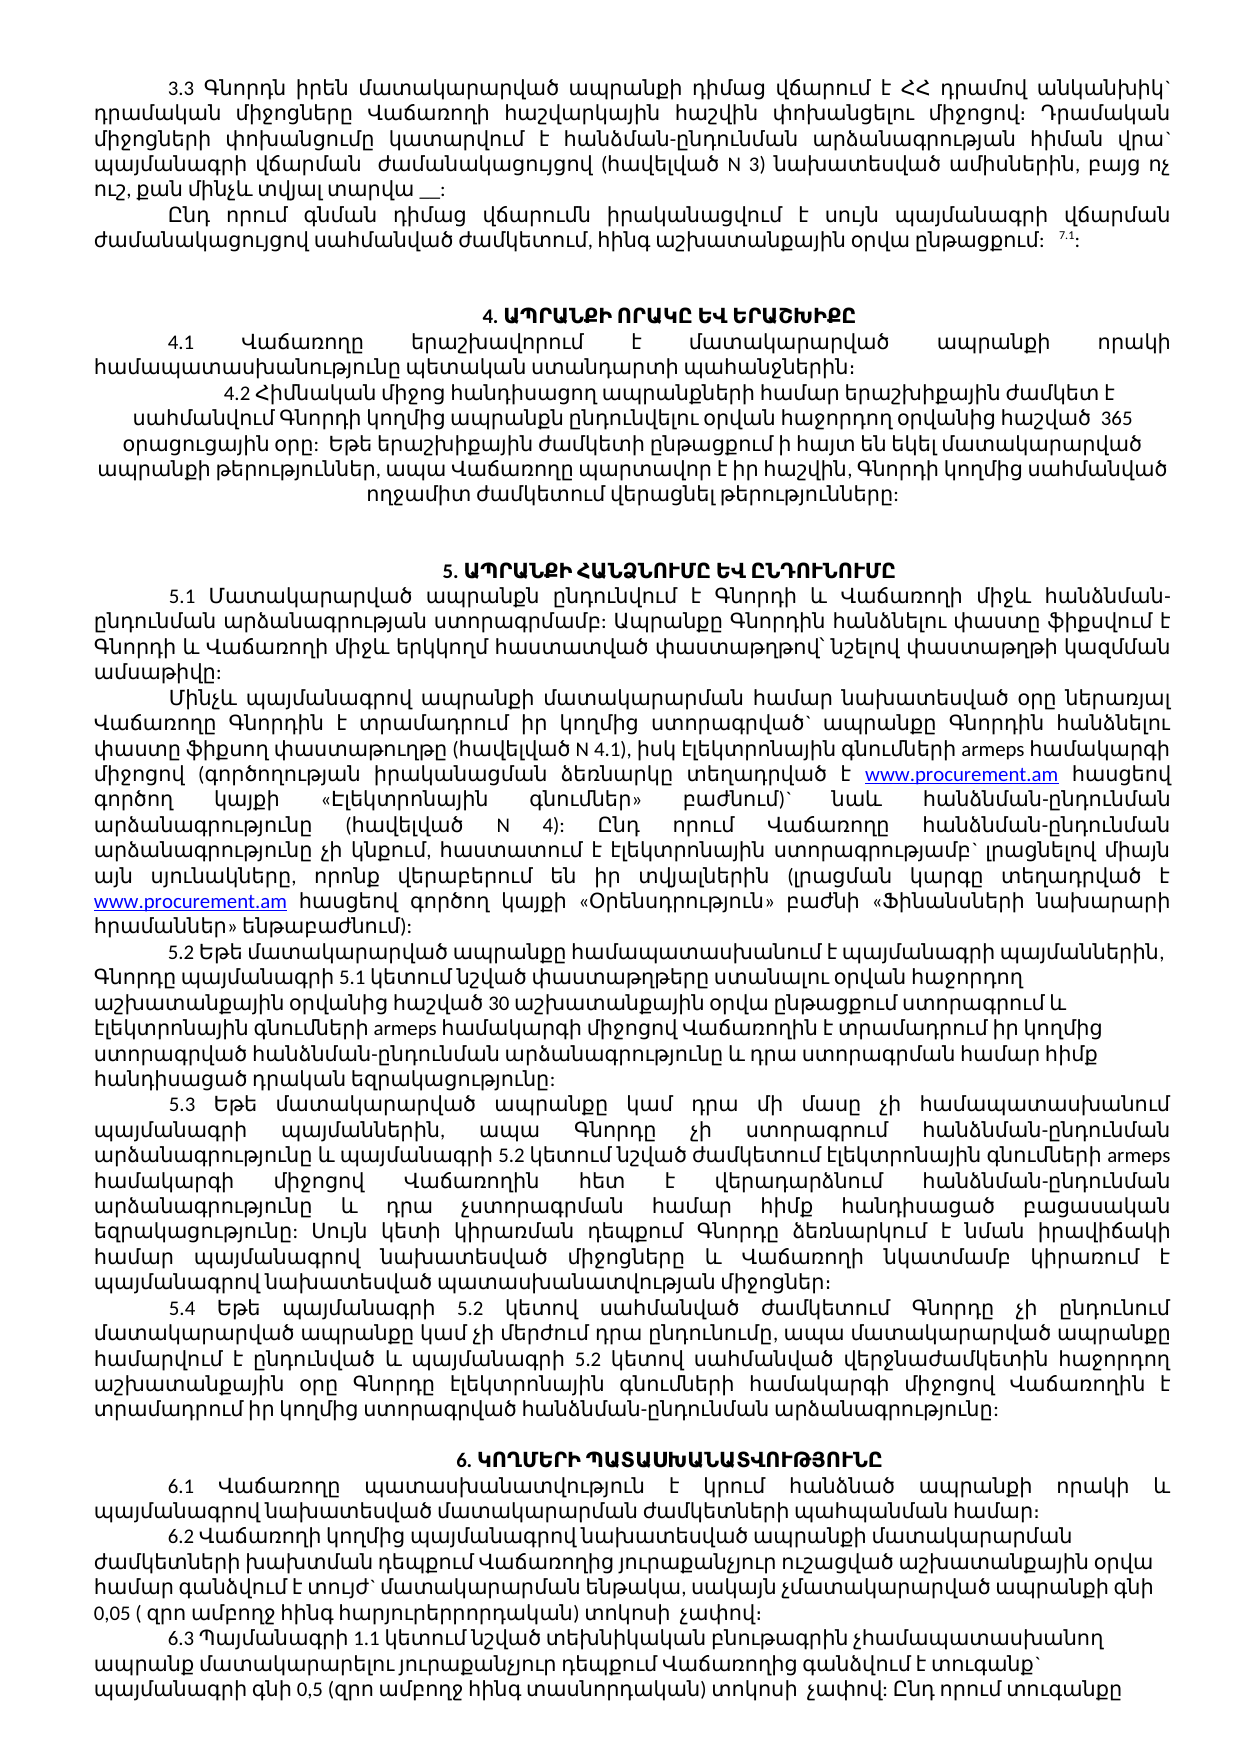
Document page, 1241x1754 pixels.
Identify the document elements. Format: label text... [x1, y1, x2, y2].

text 4.2 Հիմնական միջոց հանդիսացող ապրանքների համար երաշխիքային ժամկետ է սահմանվում Գնորդի կողմից ապրանքն ընդունվելու օրվան հաջորդող օրվանից հաշված 365 օրացուցային օրը: Եթե երաշխիքային ժամկետի ընթացքում ի հայտ են եկել մատակարարված ապրանքի թերություններ, ապա Վաճառողը պարտավոր է իր հաշվին, Գնորդի կողմից սահմանված ողջամիտ ժամկետում վերացնել թերությունները: [94, 380, 366, 507]
text 4.2 Հիմնական միջոց հանդիսացող ապրանքների համար երաշխիքային ժամկետ է սահմանվում Գնորդի կողմից ապրանքն ընդունվելու օրվան հաջորդող օրվանից հաշված 365 օրացուցային օրը: Եթե երաշխիքային ժամկետի ընթացքում ի հայտ են եկել մատակարարված ապրանքի թերություններ, ապա Վաճառողը պարտավոր է իր հաշվին, Գնորդի կողմից սահմանված ողջամիտ ժամկետում վերացնել թերությունները: [899, 380, 1171, 507]
text 6.2 Վաճառողի կողմից պայմանագրով նախատեսված ապրանքի մատակարարման ժամկետների խախտման դեպքում Վաճառողից յուրաքանչյուր ուշացված աշխատանքային օրվա համար գանձվում է տույժ` մատակարարման ենթակա, սակայն չմատակարարված ապրանքի գնի 0,05 ( զրո ամբողջ հինգ հարյուրերրորդական) տոկոսի չափով։ [94, 1524, 1171, 1625]
text Ընդ որում գնման դիմաց վճարումն իրականացվում է սույն պայմանագրի վճարման ժամանակացույցով սահմանված ժամկետում, հինգ աշխատանքային օրվա ընթացքում: 7.1: [94, 202, 1171, 253]
text 5.3 Եթե մատակարարված ապրանքը կամ դրա մի մասը չի համապատասխանում պայմանագրի պայմաններին, ապա Գնորդը չի ստորագրում հանձնման-ընդունման արձանագրությունը և պայմանագրի 5.2 կետում նշված ժամկետում էլեկտրոնային գնումների armeps համակարգի միջոցով Վաճառողին հետ է վերադարձնում հանձնման-ընդունման արձանագրությունը և դրա չստորագրման համար հիմք հանդիսացած բացասական եզրակացությունը: Սույն կետի կիրառման դեպքում Գնորդը ձեռնարկում է նման իրավիճակի համար պայմանագրով նախատեսված միջոցները և Վաճառողի նկատմամբ կիրառում է պայմանագրով նախատեսված պատասխանատվության միջոցներ։ [94, 1092, 1171, 1295]
text Մինչև պայմանագրով ապրանքի մատակարարման համար նախատեսված օրը ներառյալ Վաճառողը Գնորդին է տրամադրում իր կողմից ստորագրված` ապրանքը Գնորդին հանձնելու փաստը ֆիքսող փաստաթուղթը (հավելված N 4.1), իսկ էլեկտրոնային գնումների armeps համակարգի միջոցով (գործողության իրականացման ձեռնարկը տեղադրված է www.procurement.am հասցեով գործող կայքի «Էլեկտրոնային գնումներ» բաժնում)` նաև հանձնման-ընդունման արձանագրությունը (հավելված N 4): Ընդ որում Վաճառողը հանձնման-ընդունման արձանագրությունը չի կնքում, հաստատում է էլեկտրոնային ստորագրությամբ` լրացնելով միայն այն սյունակները, որոնք վերաբերում են իր տվյալներին (լրացման կարգը տեղադրված է www.procurement.am հասցեով գործող կայքի «Օրենսդրություն» բաժնի «Ֆինանսների նախարարի հրամաններ» ենթաբաժնում): [94, 685, 1171, 939]
text 5. ԱՊՐԱՆՔԻ ՀԱՆՁՆՈՒՄԸ ԵՎ ԸՆԴՈՒՆՈՒՄԸ [94, 558, 1171, 583]
text 6.1 Վաճառողը պատասխանատվություն է կրում հանձնած ապրանքի որակի և պայմանագրով նախատեսված մատակարարման ժամկետների պահպանման համար։ [94, 1473, 1171, 1524]
text 5.2 Եթե մատակարարված ապրանքը համապատասխանում է պայմանագրի պայմաններին, Գնորդը պայմանագրի 5.1 կետում նշված փաստաթղթերը ստանալու օրվան հաջորդող աշխատանքային օրվանից հաշված 30 աշխատանքային օրվա ընթացքում ստորագրում և էլեկտրոնային գնումների armeps համակարգի միջոցով Վաճառողին է տրամադրում իր կողմից ստորագրված հանձնման-ընդունման արձանագրությունը և դրա ստորագրման համար հիմք հանդիսացած դրական եզրակացությունը: [94, 939, 1171, 1092]
text 5.1 Մատակարարված ապրանքն ընդունվում է Գնորդի և Վաճառողի միջև հանձնման-ընդունման արձանագրության ստորագրմամբ: Ապրանքը Գնորդին հանձնելու փաստը ֆիքսվում է Գնորդի և Վաճառողի միջև երկկողմ հաստատված փաստաթղթով՝ նշելով փաստաթղթի կազմման ամսաթիվը: [94, 583, 1171, 685]
text 4.1 Վաճառողը երաշխավորում է մատակարարված ապրանքի որակի համապատասխանությունը պետական ստանդարտի պահանջներին։ [94, 329, 1171, 380]
text 3.3 Գնորդն իրեն մատակարարված ապրանքի դիմաց վճարում է ՀՀ դրամով անկանխիկ` դրամական միջոցները Վաճառողի հաշվարկային հաշվին փոխանցելու միջոցով։ Դրամական միջոցների փոխանցումը կատարվում է հանձման-ընդունման արձանագրության հիման վրա` պայմանագրի վճարման ժամանակացույցով (հավելված N 3) նախատեսված ամիսներին, բայց ոչ ուշ, քան մինչև տվյալ տարվա __: [94, 75, 1171, 202]
text 5.4 Եթե պայմանագրի 5.2 կետով սահմանված ժամկետում Գնորդը չի ընդունում մատակարարված ապրանքը կամ չի մերժում դրա ընդունումը, ապա մատակարարված ապրանքը համարվում է ընդունված և պայմանագրի 5.2 կետով սահմանված վերջնաժամկետին հաջորդող աշխատանքային օրը Գնորդը էլեկտրոնային գնումների համակարգի միջոցով Վաճառողին է տրամադրում իր կողմից ստորագրված հանձնման-ընդունման արձանագրությունը: [94, 1295, 1171, 1422]
text 6. ԿՈՂՄԵՐԻ ՊԱՏԱՍԽԱՆԱՏՎՈՒԹՅՈՒՆԸ [94, 1447, 1171, 1473]
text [94, 1625, 1171, 1702]
text 4. ԱՊՐԱՆՔԻ ՈՐԱԿԸ ԵՎ ԵՐԱՇԽԻՔԸ [94, 304, 1171, 329]
